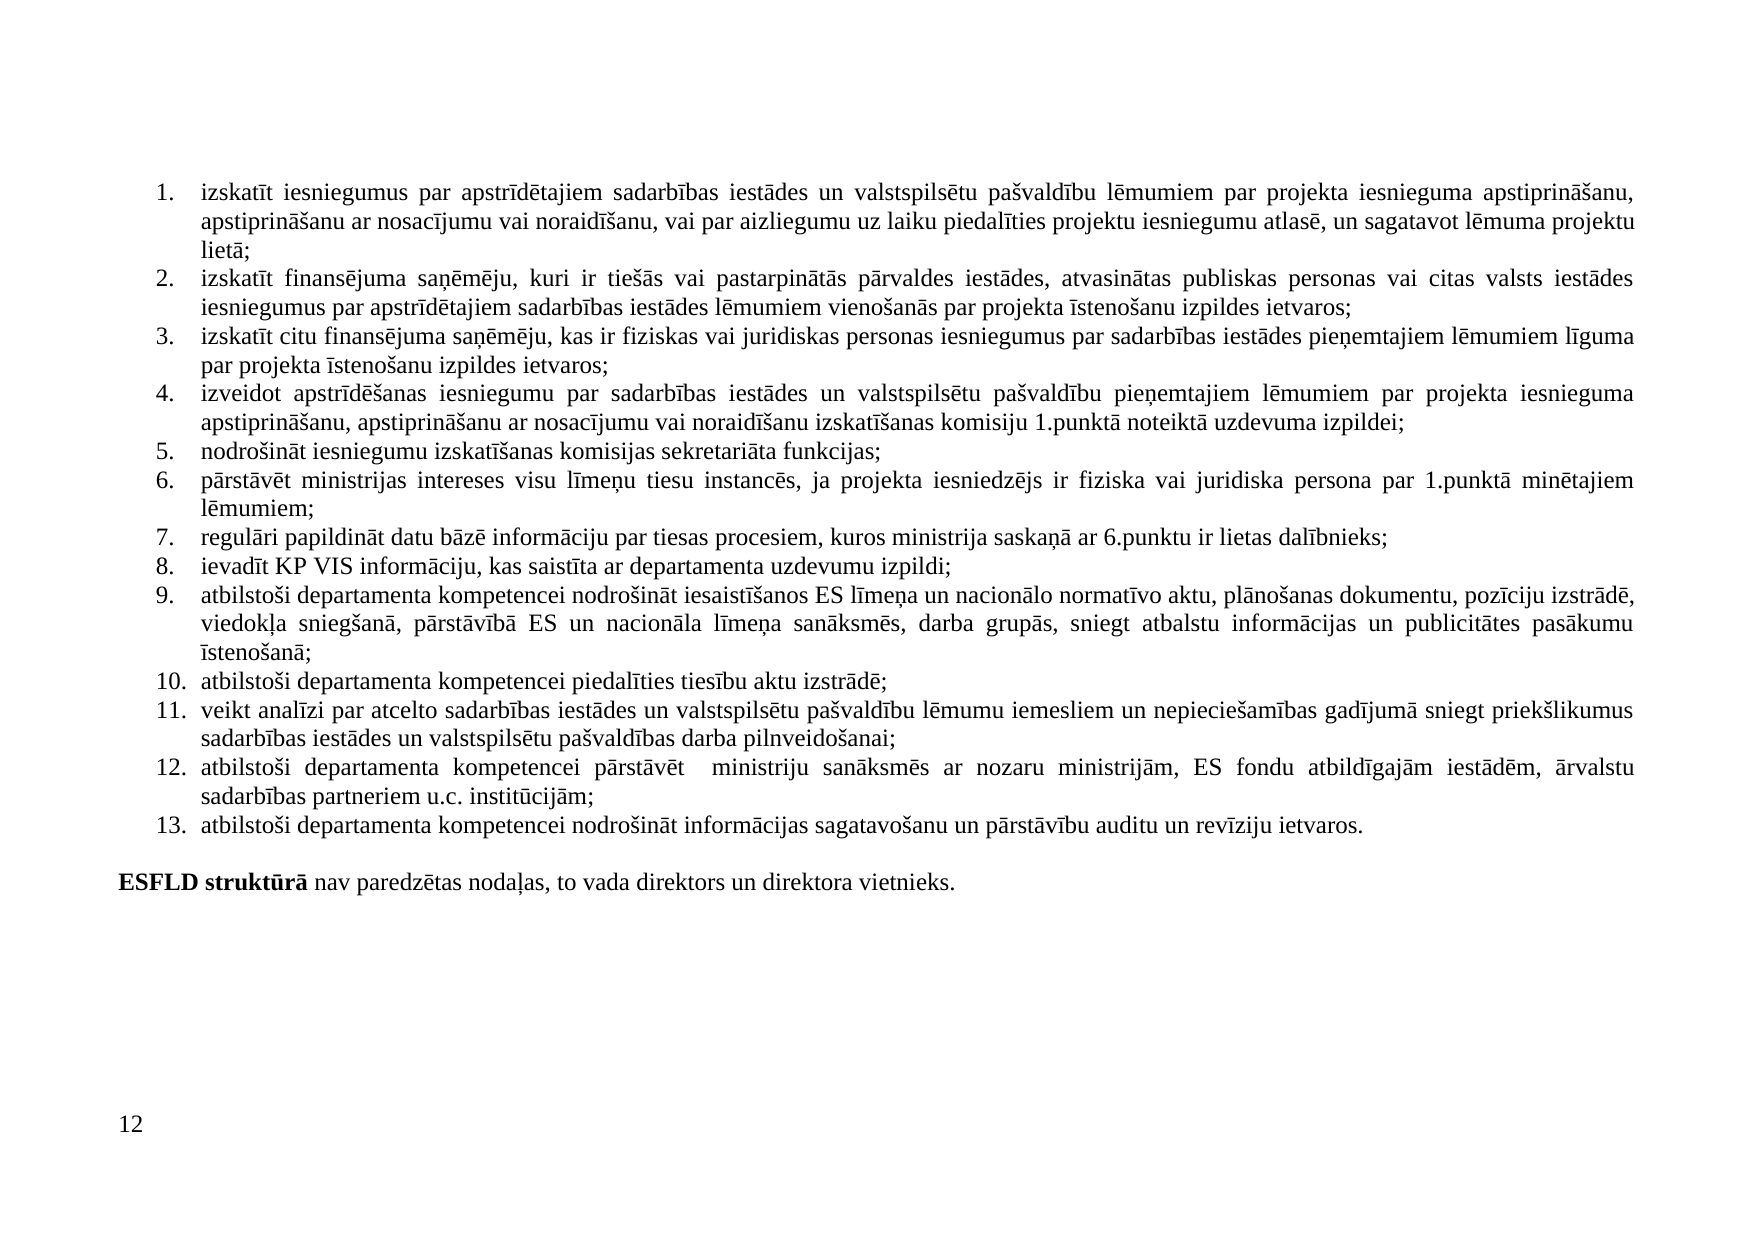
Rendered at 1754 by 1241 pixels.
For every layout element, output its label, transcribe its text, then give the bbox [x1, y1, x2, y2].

list pārstāvēt ministrijas intereses visu līmeņu tiesu instancēs, ja projekta iesniedzējs ir fiziska vai juridiska persona par 1.punktā minētajiem lēmumiem; [156, 465, 1636, 522]
list izskatīt iesniegumus par apstrīdētajiem sadarbības iestādes un valstspilsētu pašvaldību lēmumiem par projekta iesnieguma apstiprināšanu, apstiprināšanu ar nosacījumu vai noraidīšanu, vai par aizliegumu uz laiku piedalīties projektu iesniegumu atlasē, un sagatavot lēmuma projektu lietā; [156, 177, 1636, 263]
list izskatīt finansējuma saņēmēju, kuri ir tiešās vai pastarpinātās pārvaldes iestādes, atvasinātas publiskas personas vai citas valsts iestādes iesniegumus par apstrīdētajiem sadarbības iestādes lēmumiem vienošanās par projekta īstenošanu izpildes ietvaros; [156, 263, 1636, 321]
list atbilstoši departamenta kompetencei nodrošināt iesaistīšanos ES līmeņa un nacionālo normatīvo aktu, plānošanas dokumentu, pozīciju izstrādē, viedokļa sniegšanā, pārstāvībā ES un nacionāla līmeņa sanāksmēs, darba grupās, sniegt atbalstu informācijas un publicitātes pasākumu īstenošanā; [156, 580, 1636, 666]
list atbilstoši departamenta kompetencei nodrošināt informācijas sagatavošanu un pārstāvību auditu un revīziju ietvaros. [156, 810, 1636, 838]
list nodrošināt iesniegumu izskatīšanas komisijas sekretariāta funkcijas; [156, 436, 1636, 465]
list veikt analīzi par atcelto sadarbības iestādes un valstspilsētu pašvaldību lēmumu iemesliem un nepieciešamības gadījumā sniegt priekšlikumus sadarbības iestādes un valstspilsētu pašvaldības darba pilnveidošanai; [156, 695, 1636, 752]
list ievadīt KP VIS informāciju, kas saistīta ar departamenta uzdevumu izpildi; [156, 551, 1636, 580]
list izveidot apstrīdēšanas iesniegumu par sadarbības iestādes un valstspilsētu pašvaldību pieņemtajiem lēmumiem par projekta iesnieguma apstiprināšanu, apstiprināšanu ar nosacījumu vai noraidīšanu izskatīšanas komisiju 1.punktā noteiktā uzdevuma izpildei; [156, 378, 1636, 436]
list izskatīt citu finansējuma saņēmēju, kas ir fiziskas vai juridiskas personas iesniegumus par sadarbības iestādes pieņemtajiem lēmumiem līguma par projekta īstenošanu izpildes ietvaros; [156, 321, 1636, 378]
list regulāri papildināt datu bāzē informāciju par tiesas procesiem, kuros ministrija saskaņā ar 6.punktu ir lietas dalībnieks; [156, 522, 1636, 551]
list atbilstoši departamenta kompetencei pārstāvēt ministriju sanāksmēs ar nozaru ministrijām, ES fondu atbildīgajām iestādēm, ārvalstu sadarbības partneriem u.c. institūcijām; [156, 752, 1636, 810]
text ESFLD struktūrā nav paredzētas nodaļas, to vada direktors un direktora vietnieks. [118, 867, 1636, 896]
list atbilstoši departamenta kompetencei piedalīties tiesību aktu izstrādē; [156, 666, 1636, 695]
